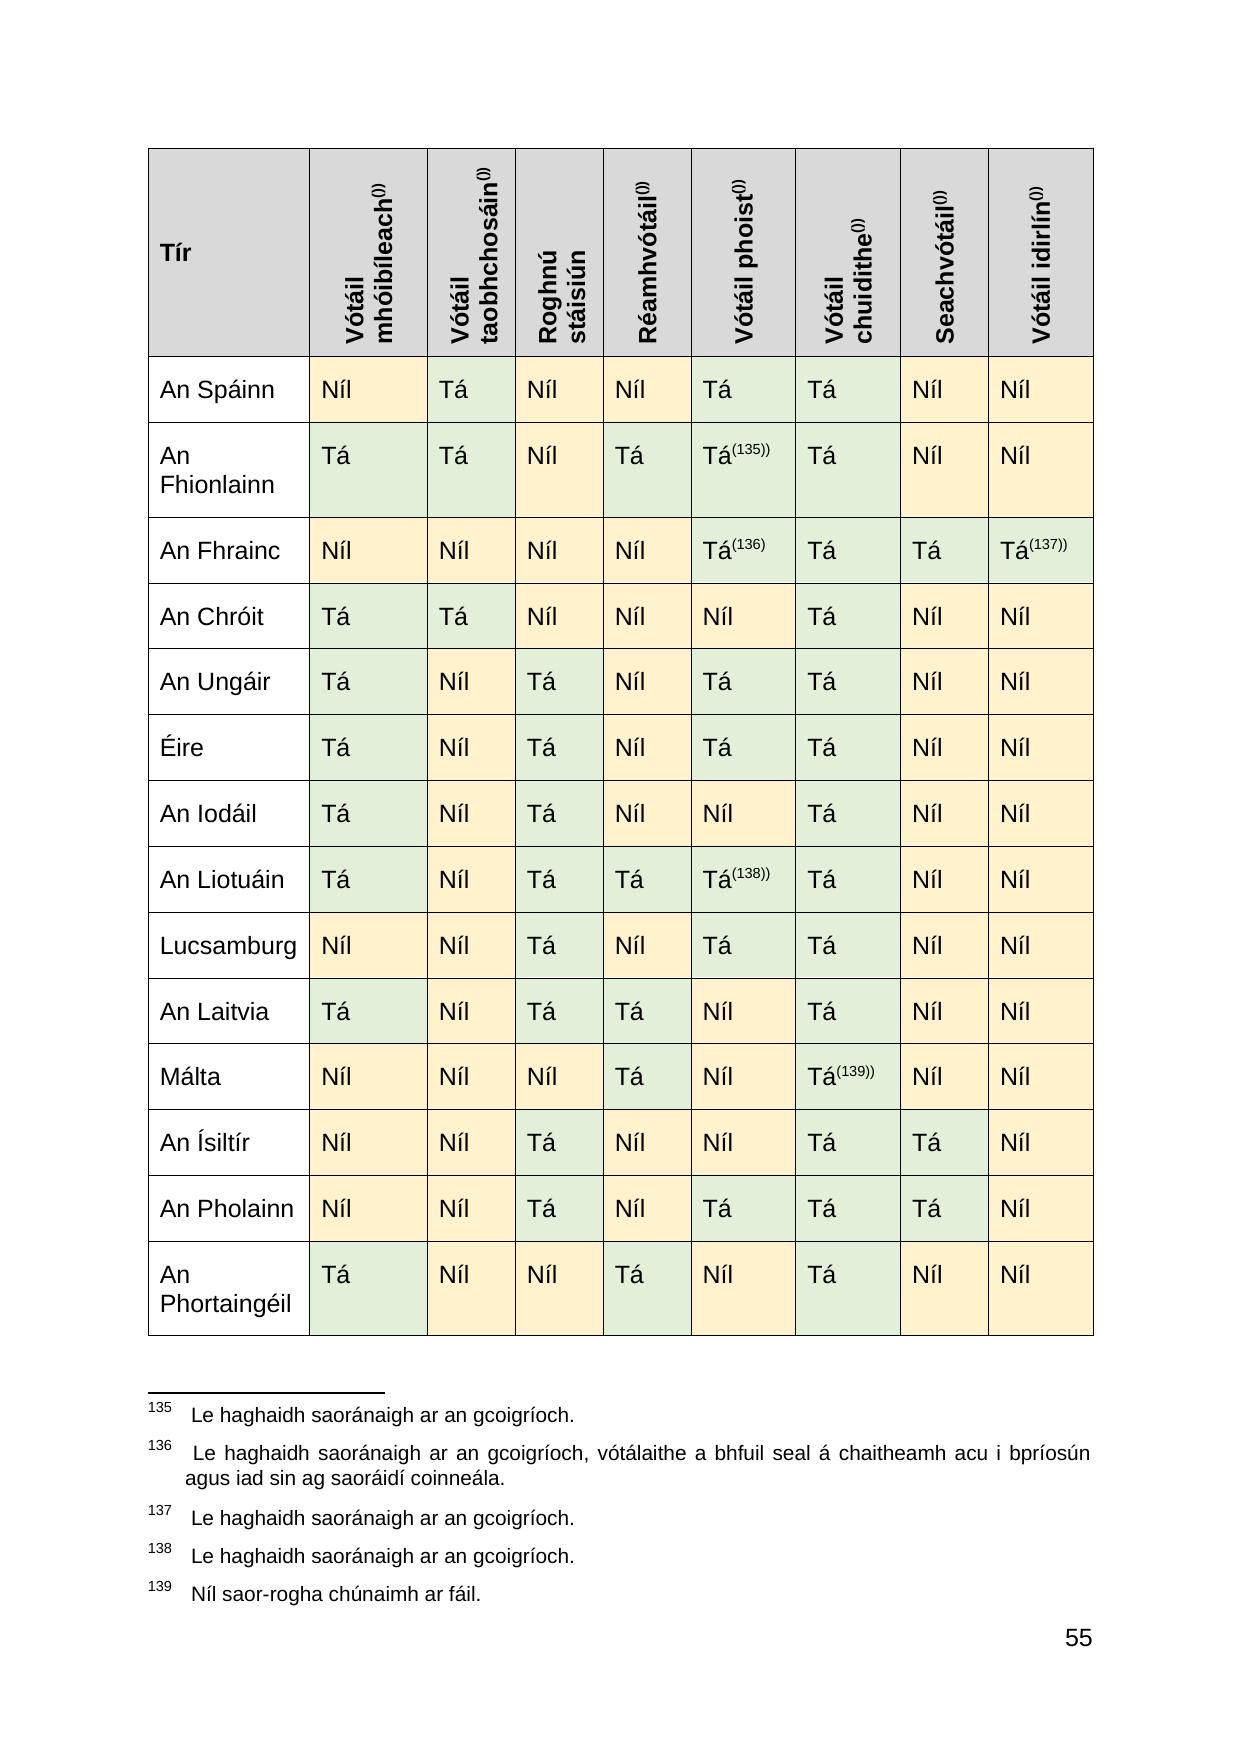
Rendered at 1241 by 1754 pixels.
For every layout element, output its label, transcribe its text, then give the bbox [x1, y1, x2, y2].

table_cell Níl [428, 649, 515, 714]
table_cell Tá [516, 1110, 603, 1175]
table_cell Málta [149, 1044, 309, 1109]
table_cell Níl [604, 518, 691, 582]
table_cell Tá()) [796, 1044, 900, 1109]
table_header Vótáil mhóibíleach()) [310, 149, 427, 356]
table_cell Lucsamburg [149, 913, 309, 977]
table_cell Níl [989, 649, 1093, 714]
table_cell Tá [604, 1044, 691, 1109]
table_cell Tá [692, 715, 795, 780]
table_cell Níl [310, 518, 427, 582]
table_cell Tá [310, 847, 427, 912]
table_cell An Ísiltír [149, 1110, 309, 1175]
table_cell Níl [989, 1110, 1093, 1175]
table_cell Níl [604, 715, 691, 780]
table_cell Tá [901, 1110, 988, 1175]
table_header Vótáil taobhchosáin()) [428, 149, 515, 356]
table_cell An Phortaingéil [149, 1242, 309, 1335]
table_cell Níl [989, 423, 1093, 517]
table_header Vótáil chuidithe()) [796, 149, 900, 356]
table_cell Níl [901, 781, 988, 846]
table_cell Níl [692, 1044, 795, 1109]
table_cell Tá() [692, 518, 795, 582]
table_cell Tá [310, 1242, 427, 1335]
table_cell Tá [796, 1242, 900, 1335]
table_cell Tá [604, 847, 691, 912]
table_cell Níl [428, 1242, 515, 1335]
table_header Vótáil phoist()) [692, 149, 795, 356]
table_header Roghnú stáisiún vótála()) [516, 149, 603, 356]
table_cell Níl [310, 357, 427, 422]
table_cell Tá [310, 715, 427, 780]
table_cell Níl [901, 847, 988, 912]
table_cell Níl [428, 781, 515, 846]
table_cell Níl [310, 1110, 427, 1175]
table_cell Níl [604, 913, 691, 977]
table_cell Níl [516, 1044, 603, 1109]
table_header Vótáil idirlín()) [989, 149, 1093, 356]
table_cell An Fhrainc [149, 518, 309, 582]
table_cell Tá [901, 518, 988, 582]
table_cell Tá [796, 913, 900, 977]
table_cell Níl [989, 847, 1093, 912]
table_cell Tá [692, 357, 795, 422]
table_cell Níl [989, 781, 1093, 846]
table_cell Níl [989, 913, 1093, 977]
table_cell Níl [428, 913, 515, 977]
table_cell Níl [901, 649, 988, 714]
table_header Réamhvótáil()) [604, 149, 691, 356]
table_cell Níl [604, 357, 691, 422]
table_cell Níl [989, 715, 1093, 780]
table_cell Níl [989, 357, 1093, 422]
table_header Seachvótáil()) [901, 149, 988, 356]
table_cell Tá [516, 1176, 603, 1241]
table_cell Níl [901, 1242, 988, 1335]
table_cell Níl [516, 423, 603, 517]
table_cell Níl [428, 979, 515, 1043]
table_cell Tá [516, 979, 603, 1043]
table_cell Tá [796, 584, 900, 648]
table_cell Tá [796, 847, 900, 912]
table_cell Tá()) [989, 518, 1093, 582]
table_cell An Pholainn [149, 1176, 309, 1241]
table_cell An Iodáil [149, 781, 309, 846]
table_cell Níl [428, 518, 515, 582]
table_cell Tá [604, 423, 691, 517]
table_cell Níl [692, 1110, 795, 1175]
table_cell Níl [989, 1242, 1093, 1335]
table_cell Níl [901, 584, 988, 648]
table_cell Níl [516, 518, 603, 582]
table_cell Tá [428, 357, 515, 422]
table_cell Níl [604, 1176, 691, 1241]
table_cell Níl [692, 1242, 795, 1335]
table_cell Níl [310, 913, 427, 977]
table_cell Tá [310, 649, 427, 714]
table_cell Níl [989, 1044, 1093, 1109]
table_cell Níl [428, 847, 515, 912]
table_cell Tá [310, 781, 427, 846]
table_cell Níl [989, 979, 1093, 1043]
table_cell Tá [692, 1176, 795, 1241]
table_cell Tá [796, 518, 900, 582]
table_cell Níl [989, 584, 1093, 648]
table_cell Tá()) [692, 423, 795, 517]
table_cell An Ungáir [149, 649, 309, 714]
table_cell Tá [796, 715, 900, 780]
table_cell Tá [692, 913, 795, 977]
table_cell Tá [796, 979, 900, 1043]
table_cell Níl [901, 357, 988, 422]
table_cell Tá [604, 1242, 691, 1335]
table_cell Tá [516, 847, 603, 912]
table_cell Tá [310, 423, 427, 517]
table_cell Níl [428, 715, 515, 780]
table_cell Níl [901, 913, 988, 977]
table_cell Tá [516, 913, 603, 977]
table_cell Níl [604, 584, 691, 648]
table_cell Níl [428, 1044, 515, 1109]
table_cell Níl [428, 1176, 515, 1241]
table_cell Tá [516, 781, 603, 846]
table_cell Tá [796, 357, 900, 422]
table_cell Éire [149, 715, 309, 780]
table_cell Níl [604, 781, 691, 846]
table_cell Tá [310, 979, 427, 1043]
table_cell An Chróit [149, 584, 309, 648]
table_cell Tá()) [692, 847, 795, 912]
table_cell Níl [516, 1242, 603, 1335]
table_cell Tá [428, 584, 515, 648]
table_cell Níl [901, 423, 988, 517]
table_cell Níl [901, 1044, 988, 1109]
table_cell Níl [310, 1176, 427, 1241]
table_cell Tá [428, 423, 515, 517]
table_cell Níl [516, 357, 603, 422]
table_cell Tá [604, 979, 691, 1043]
table_cell Tá [516, 649, 603, 714]
table_cell Tá [692, 649, 795, 714]
table_cell Tá [796, 1176, 900, 1241]
table_cell Níl [692, 781, 795, 846]
table_cell An Spáinn [149, 357, 309, 422]
table_cell Níl [901, 979, 988, 1043]
table_cell An Fhionlainn [149, 423, 309, 517]
table_cell Tá [901, 1176, 988, 1241]
table_cell Tá [796, 649, 900, 714]
table_cell Níl [692, 979, 795, 1043]
table_cell Níl [989, 1176, 1093, 1241]
table_cell Níl [692, 584, 795, 648]
table_cell Níl [604, 1110, 691, 1175]
table_cell Tá [796, 1110, 900, 1175]
table_cell Níl [604, 649, 691, 714]
table_cell Níl [901, 715, 988, 780]
table_header Tír [149, 149, 309, 356]
table_cell Tá [796, 423, 900, 517]
table_cell Níl [310, 1044, 427, 1109]
table_cell Níl [428, 1110, 515, 1175]
table_cell Níl [516, 584, 603, 648]
table_cell Tá [310, 584, 427, 648]
table_cell Tá [796, 781, 900, 846]
table_cell An Liotuáin [149, 847, 309, 912]
table_cell An Laitvia [149, 979, 309, 1043]
table_cell Tá [516, 715, 603, 780]
